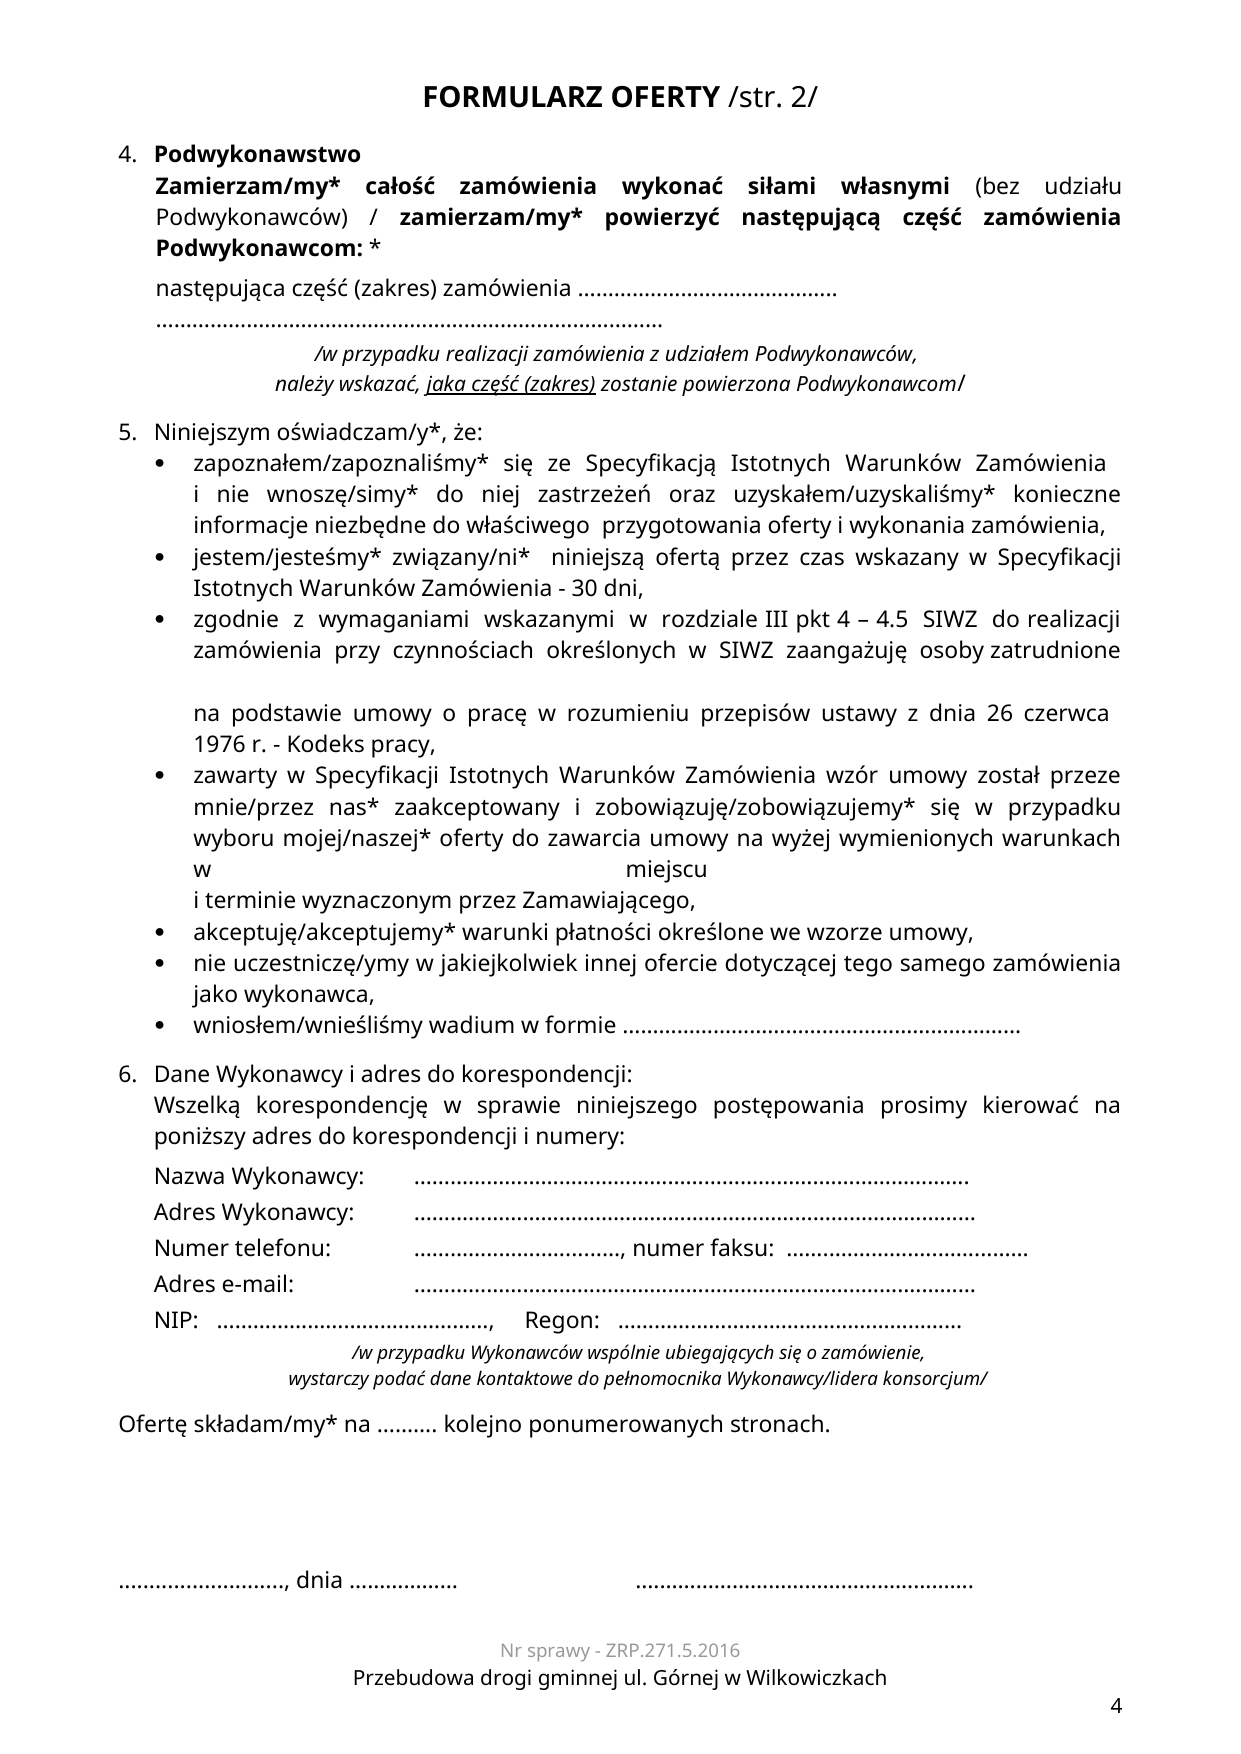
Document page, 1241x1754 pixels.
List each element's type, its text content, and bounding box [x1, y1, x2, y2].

text /w przypadku realizacji zamówienia z udziałem Podwykonawców, należy wskazać, jaka część (zakres) zostanie powierzona Podwykonawcom/ [118, 339, 1122, 398]
text Numer telefonu: …………..…….….......…, numer faksu: …….….…………..……...…… [153, 1232, 1122, 1263]
list Podwykonawstwo [118, 138, 1122, 170]
list następująca część (zakres) zamówienia …………..………………………..………………………………………………………………………… [155, 272, 1122, 334]
text FORMULARZ OFERTY /str. 2/ [118, 76, 1122, 116]
list Dane Wykonawcy i adres do korespondencji: [118, 1057, 1122, 1089]
list Niniejszym oświadczam/y*, że: [118, 415, 1122, 447]
list wystarczy podać dane kontaktowe do pełnomocnika Wykonawcy/lidera konsorcjum/ [155, 1365, 1122, 1391]
list wniosłem/wnieśliśmy wadium w formie ………………………………………………………… [156, 1009, 1122, 1040]
list zgodnie z wymaganiami wskazanymi w rozdziale III pkt 4 – 4.5 SIWZ do realizacji zamówienia przy czynnościach określonych w SIWZ zaangażuję osoby zatrudnione na podstawie umowy o pracę w rozumieniu przepisów ustawy z dnia 26 czerwca 1976 r. - Kodeks pracy, [156, 603, 1122, 759]
list zawarty w Specyfikacji Istotnych Warunków Zamówienia wzór umowy został przeze mnie/przez nas* zaakceptowany i zobowiązuję/zobowiązujemy* się w przypadku wyboru mojej/naszej* oferty do zawarcia umowy na wyżej wymienionych warunkach w miejscu i terminie wyznaczonym przez Zamawiającego, [156, 759, 1122, 915]
text Adres e-mail: …………………………………………………………………..…….……… [153, 1268, 1122, 1299]
text ..........................., dnia ……………… .………………………………………………. [118, 1564, 1122, 1595]
list akceptuję/akceptujemy* warunki płatności określone we wzorze umowy, [156, 915, 1122, 947]
list Ofertę składam/my* na ………. kolejno ponumerowanych stronach. [118, 1408, 1122, 1439]
text Wszelką korespondencję w sprawie niniejszego postępowania prosimy kierować na poniższy adres do korespondencji i numery: [153, 1089, 1122, 1151]
text NIP: ………………………………………, Regon: ………………………………………………… [153, 1303, 1122, 1335]
text Nazwa Wykonawcy: ………………………………………………………….……………………. [153, 1160, 1122, 1191]
list /w przypadku Wykonawców wspólnie ubiegających się o zamówienie, [155, 1339, 1122, 1365]
list jestem/jesteśmy* związany/ni* niniejszą ofertą przez czas wskazany w Specyfikacji Istotnych Warunków Zamówienia - 30 dni, [156, 540, 1122, 603]
list nie uczestniczę/ymy w jakiejkolwiek innej ofercie dotyczącej tego samego zamówienia jako wykonawca, [156, 947, 1122, 1009]
list zapoznałem/zapoznaliśmy* się ze Specyfikacją Istotnych Warunków Zamówienia i nie wnoszę/simy* do niej zastrzeżeń oraz uzyskałem/uzyskaliśmy* konieczne informacje niezbędne do właściwego przygotowania oferty i wykonania zamówienia, [156, 447, 1122, 540]
text Adres Wykonawcy: …………………………………...…………………………………………… [153, 1196, 1122, 1227]
list Zamierzam/my* całość zamówienia wykonać siłami własnymi (bez udziału Podwykonawców) / zamierzam/my* powierzyć następującą część zamówienia Podwykonawcom: * [155, 170, 1122, 263]
